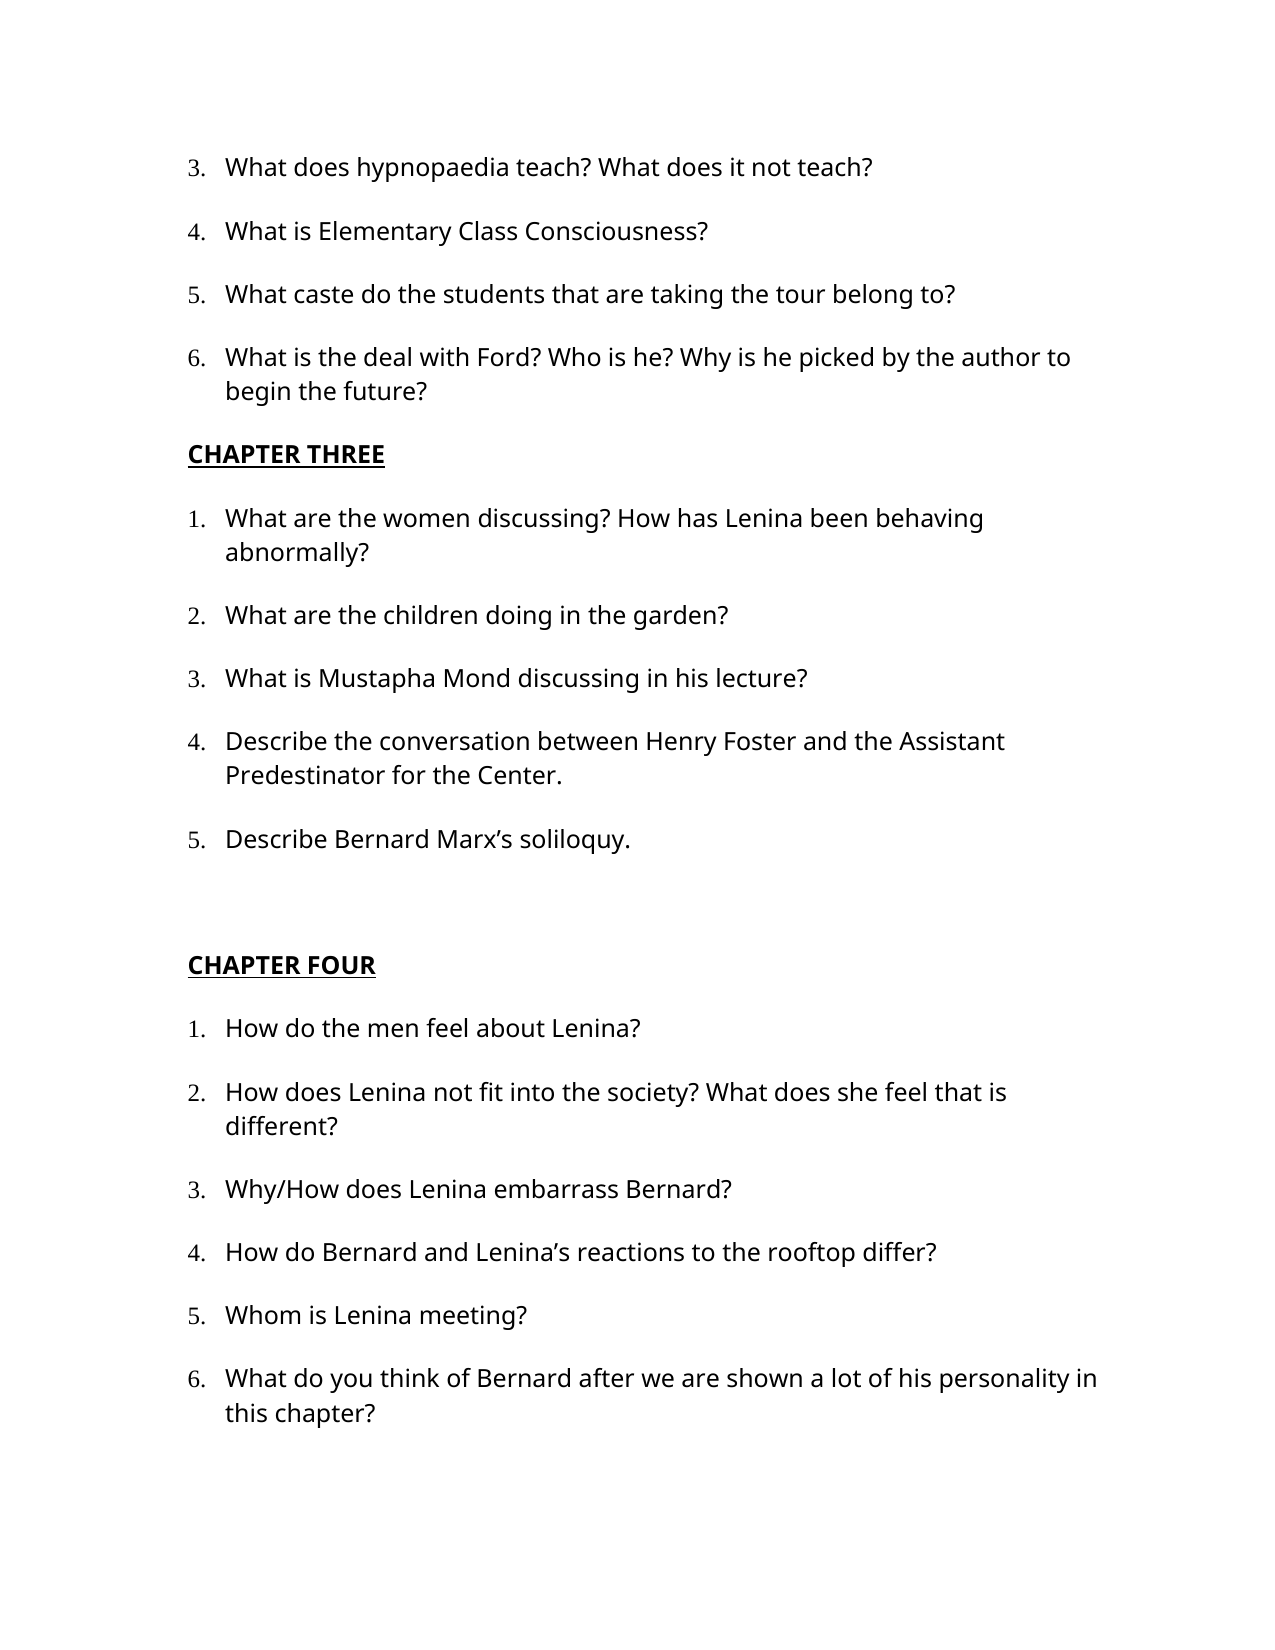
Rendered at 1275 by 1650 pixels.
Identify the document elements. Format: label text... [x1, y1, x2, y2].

list What does hypnopaedia teach? What does it not teach? [187, 150, 1125, 184]
list What is the deal with Ford? Who is he? Why is he picked by the author to begin the future? [187, 340, 1125, 408]
list Describe Bernard Marx’s soliloquy. [187, 821, 1125, 855]
list How do the men feel about Lenina? [187, 1011, 1125, 1045]
list Whom is Lenina meeting? [187, 1298, 1125, 1332]
list Describe the conversation between Henry Foster and the Assistant Predestinator for the Center. [187, 724, 1125, 792]
list What caste do the students that are taking the tour belong to? [187, 276, 1125, 311]
list How does Lenina not fit into the society? What does she feel that is different? [187, 1074, 1125, 1142]
list What are the women discussing? How has Lenina been behaving abnormally? [187, 500, 1125, 568]
list What are the children doing in the garden? [187, 597, 1125, 632]
list What is Mustapha Mond discussing in his lecture? [187, 661, 1125, 695]
list What is Elementary Class Consciousness? [187, 213, 1125, 247]
text CHAPTER FOUR [150, 948, 1125, 982]
list How do Bernard and Lenina’s reactions to the rooftop differ? [187, 1235, 1125, 1269]
text CHAPTER THREE [150, 437, 1125, 471]
list What do you think of Bernard after we are shown a lot of his personality in this chapter? [187, 1361, 1125, 1429]
list Why/How does Lenina embarrass Bernard? [187, 1171, 1125, 1206]
